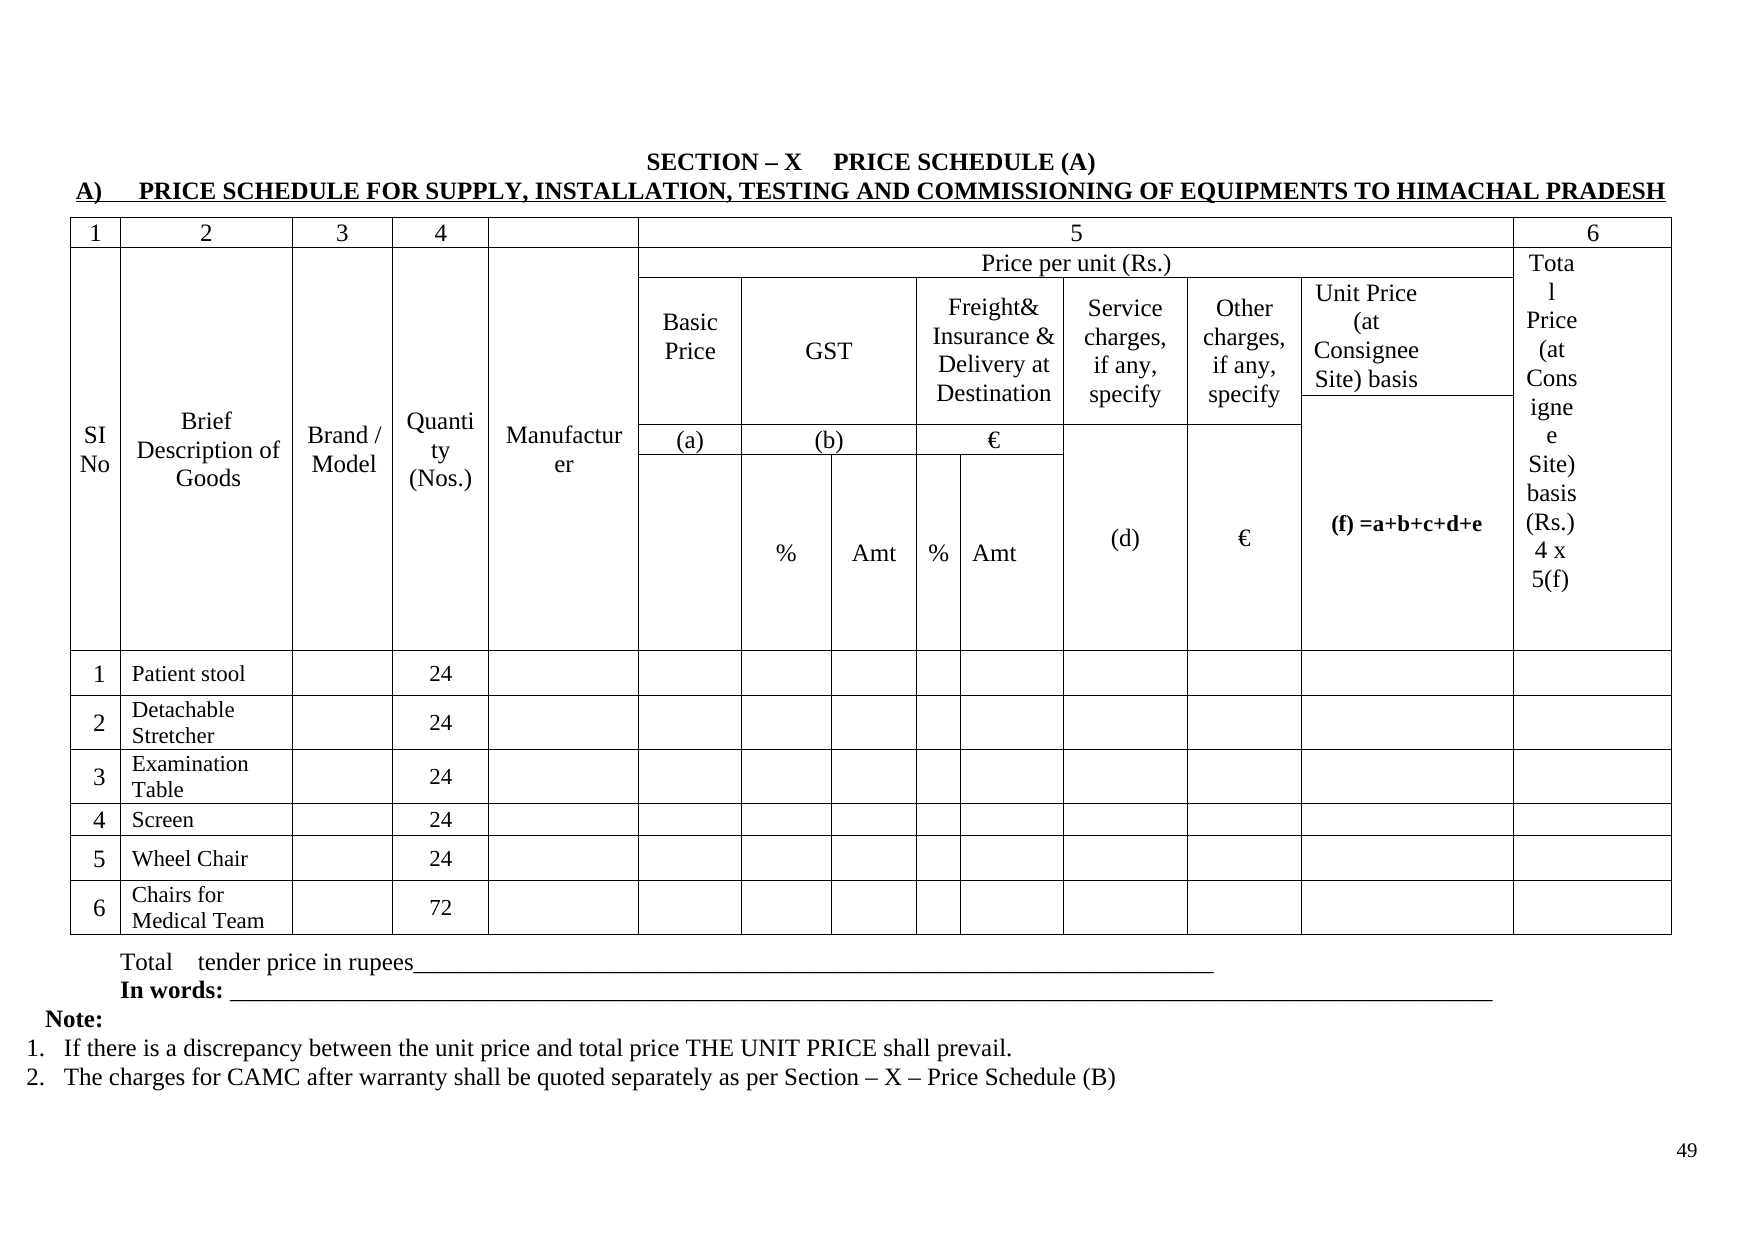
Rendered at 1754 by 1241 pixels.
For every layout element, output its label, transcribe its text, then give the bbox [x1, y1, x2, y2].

text In words: _____________________________________________________________________________________________________ [120, 976, 1705, 1004]
table_cell [1064, 696, 1187, 749]
table_cell 24 [393, 651, 488, 695]
table_cell [489, 881, 638, 934]
table_cell Wheel Chair [121, 836, 292, 880]
table_cell [293, 750, 392, 803]
table_cell [639, 804, 741, 835]
table_cell % [742, 455, 831, 650]
table_cell 24 [393, 836, 488, 880]
table_cell Examination Table [121, 750, 292, 803]
table_cell 5 [71, 836, 120, 880]
table_cell [917, 651, 960, 695]
text A) PRICE SCHEDULE FOR SUPPLY, INSTALLATION, TESTING AND COMMISSIONING OF EQUIPMENTS TO HIMACHAL PRADESH [57, 176, 1685, 204]
table_cell [1514, 651, 1671, 695]
table_cell [742, 881, 831, 934]
table_cell [639, 836, 741, 880]
table_cell [742, 804, 831, 835]
table_cell [639, 455, 741, 650]
table_cell [1188, 836, 1301, 880]
table_cell (f) =a+b+c+d+e [1302, 396, 1513, 650]
table_cell [1302, 804, 1513, 835]
table_cell [489, 836, 638, 880]
table_cell 24 [393, 696, 488, 749]
table_cell [489, 696, 638, 749]
table_cell [293, 836, 392, 880]
table_cell [1064, 804, 1187, 835]
table_cell [742, 696, 831, 749]
table_cell 24 [393, 804, 488, 835]
table_cell (d) [1064, 425, 1187, 650]
table_header 5 [639, 218, 1513, 247]
table_cell 72 [393, 881, 488, 934]
table_cell Patient stool [121, 651, 292, 695]
table_cell Brand / Model [293, 248, 392, 650]
table_cell [961, 651, 1063, 695]
table_cell Other charges, if any, specify [1188, 278, 1301, 424]
table_cell [1064, 836, 1187, 880]
list If there is a discrepancy between the unit price and total price THE UNIT PRICE shall prevail. [26, 1033, 1697, 1062]
table_cell [832, 750, 916, 803]
table_cell [917, 750, 960, 803]
table_cell [832, 881, 916, 934]
table_cell [1064, 881, 1187, 934]
table_cell [1514, 836, 1671, 880]
table_cell Total Price (at Consignee Site) basis (Rs.) 4 x 5(f) [1514, 248, 1671, 650]
table_header [489, 218, 638, 247]
table_cell Freight& Insurance & Delivery at Destination [917, 278, 1063, 424]
text Total tender price in rupees________________________________________________________________ [120, 947, 1614, 976]
table_cell 2 [71, 696, 120, 749]
table_cell 6 [71, 881, 120, 934]
table_cell [1514, 881, 1671, 934]
table_cell [639, 750, 741, 803]
table_cell [832, 836, 916, 880]
table_cell [961, 696, 1063, 749]
table_cell (b) [742, 425, 916, 453]
table_cell [293, 804, 392, 835]
table_cell Unit Price (at Consignee Site) basis [1302, 278, 1513, 395]
list The charges for CAMC after warranty shall be quoted separately as per Section – X – Price Schedule (B) [26, 1062, 1697, 1091]
table_cell [832, 804, 916, 835]
table_cell [1188, 651, 1301, 695]
table_cell GST [742, 278, 916, 424]
table_cell [917, 696, 960, 749]
table_cell [639, 881, 741, 934]
table_cell Manufacturer [489, 248, 638, 650]
table_cell [1302, 881, 1513, 934]
table_cell € [1188, 425, 1301, 650]
table_cell [961, 750, 1063, 803]
table_cell [1188, 881, 1301, 934]
table_cell [1188, 804, 1301, 835]
table_cell [742, 836, 831, 880]
table_cell [917, 804, 960, 835]
table_cell € [917, 425, 1063, 453]
text Note: [45, 1004, 1710, 1033]
table_cell (a) [639, 425, 741, 453]
table_cell 24 [393, 750, 488, 803]
table_cell [1514, 750, 1671, 803]
table_cell [489, 651, 638, 695]
table_cell [961, 881, 1063, 934]
table_cell [293, 651, 392, 695]
table_cell Brief Description of Goods [121, 248, 292, 650]
table_cell [917, 836, 960, 880]
table_cell [639, 696, 741, 749]
table_cell SI No [71, 248, 120, 650]
table_cell Detachable Stretcher [121, 696, 292, 749]
table_cell Basic Price [639, 278, 741, 424]
table_header 1 [71, 218, 120, 247]
table_cell Quantity (Nos.) [393, 248, 488, 650]
table_header 2 [121, 218, 292, 247]
table_cell [742, 651, 831, 695]
table_cell [1188, 750, 1301, 803]
table_cell Amt [832, 455, 916, 650]
table_cell 1 [71, 651, 120, 695]
table_cell [1188, 696, 1301, 749]
table_cell Amt [961, 455, 1063, 650]
table_cell [1514, 804, 1671, 835]
table_header 3 [293, 218, 392, 247]
table_cell [639, 651, 741, 695]
table_header 6 [1514, 218, 1671, 247]
table_cell [293, 696, 392, 749]
table_cell Screen [121, 804, 292, 835]
table_cell [1302, 750, 1513, 803]
table_cell [1302, 696, 1513, 749]
table_cell [742, 750, 831, 803]
table_cell [1064, 651, 1187, 695]
table_cell % [917, 455, 960, 650]
table_cell [489, 750, 638, 803]
table_cell [1302, 836, 1513, 880]
table_cell [961, 804, 1063, 835]
table_cell [961, 836, 1063, 880]
table_cell [293, 881, 392, 934]
text SECTION – X PRICE SCHEDULE (A) [45, 147, 1697, 176]
table_cell Chairs for Medical Team [121, 881, 292, 934]
table_cell [917, 881, 960, 934]
table_header 4 [393, 218, 488, 247]
table_cell [1514, 696, 1671, 749]
table_cell [832, 696, 916, 749]
table_cell [832, 651, 916, 695]
table_cell [1064, 750, 1187, 803]
table_cell Price per unit (Rs.) [639, 248, 1513, 277]
table_cell 4 [71, 804, 120, 835]
table_cell 3 [71, 750, 120, 803]
table_cell [1302, 651, 1513, 695]
table_cell [489, 804, 638, 835]
table_cell Service charges, if any, specify [1064, 278, 1187, 424]
